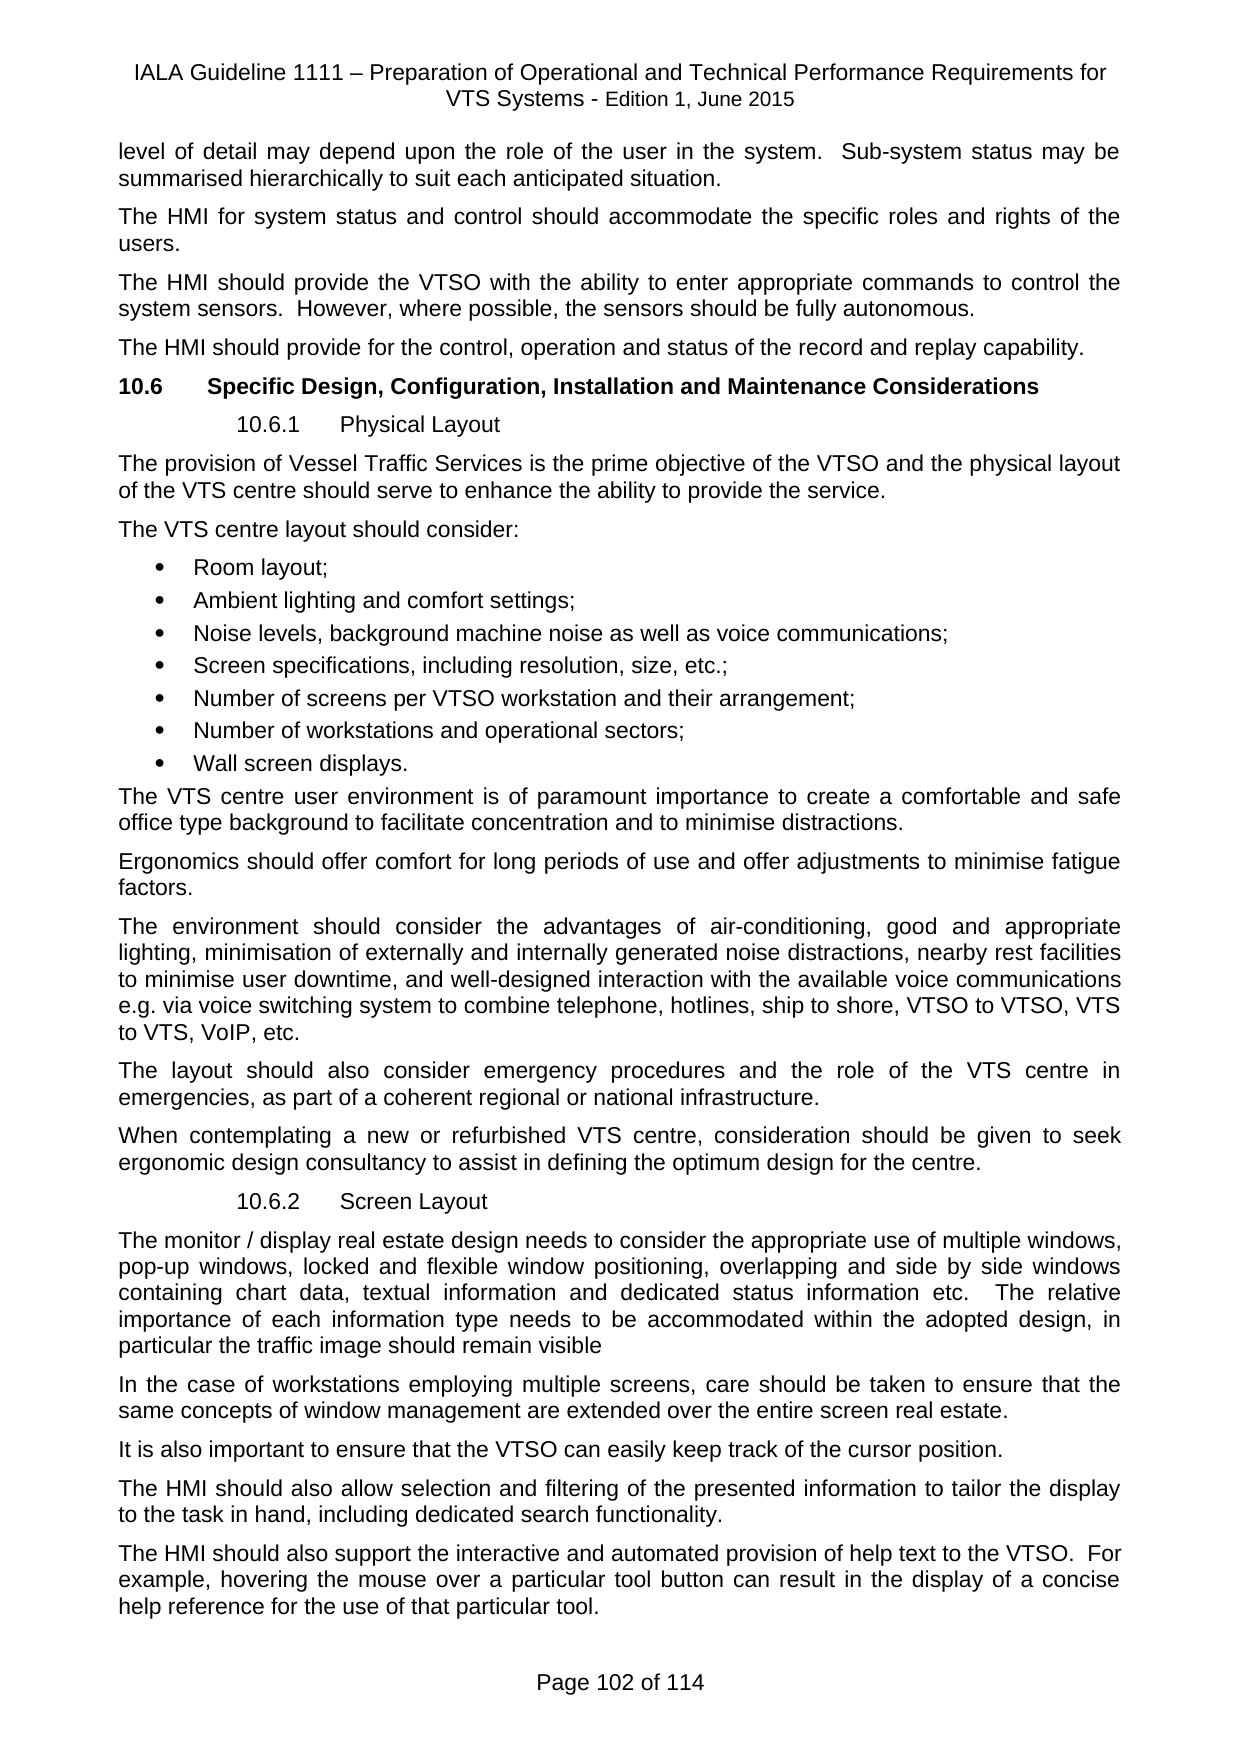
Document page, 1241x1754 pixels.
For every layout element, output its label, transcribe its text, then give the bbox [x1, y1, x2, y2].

text Number of workstations and operational sectors; [156, 717, 1122, 744]
text In the case of workstations employing multiple screens, care should be taken to ensure that the same concepts of window management are extended over the entire screen real estate. [118, 1371, 1122, 1423]
text The environment should consider the advantages of air-conditioning, good and appropriate lighting, minimisation of externally and internally generated noise distractions, nearby rest facilities to minimise user downtime, and well-designed interaction with the available voice communications e.g. via voice switching system to combine telephone, hotlines, ship to shore, VTSO to VTSO, VTS to VTS, VoIP, etc. [118, 913, 1122, 1045]
text Ambient lighting and comfort settings; [156, 587, 1122, 613]
text Screen specifications, including resolution, size, etc.; [156, 652, 1122, 678]
text The VTS centre user environment is of paramount importance to create a comfortable and safe office type background to facilitate concentration and to minimise distractions. [118, 783, 1122, 835]
text The layout should also consider emergency procedures and the role of the VTS centre in emergencies, as part of a coherent regional or national infrastructure. [118, 1057, 1122, 1110]
text The HMI should provide for the control, operation and status of the record and replay capability. [118, 334, 1122, 360]
text The HMI should also allow selection and filtering of the presented information to tailor the display to the task in hand, including dedicated search functionality. [118, 1475, 1122, 1528]
text The HMI for system status and control should accommodate the specific roles and rights of the users. [118, 203, 1122, 256]
subtitle Specific Design, Configuration, Installation and Maintenance Considerations [118, 373, 1122, 399]
subtitle Screen Layout [236, 1188, 1122, 1214]
text The provision of Vessel Traffic Services is the prime objective of the VTSO and the physical layout of the VTS centre should serve to enhance the ability to provide the service. [118, 450, 1122, 503]
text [118, 138, 1122, 191]
text The HMI should provide the VTSO with the ability to enter appropriate commands to control the system sensors. However, where possible, the sensors should be fully autonomous. [118, 268, 1122, 321]
text Number of screens per VTSO workstation and their arrangement; [156, 685, 1122, 711]
text The HMI should also support the interactive and automated provision of help text to the VTSO. For example, hovering the mouse over a particular tool button can result in the display of a concise help reference for the use of that particular tool. [118, 1540, 1122, 1619]
text The VTS centre layout should consider: [118, 516, 1122, 542]
text When contemplating a new or refurbished VTS centre, consideration should be given to seek ergonomic design consultancy to assist in defining the optimum design for the centre. [118, 1122, 1122, 1175]
text Room layout; [156, 554, 1122, 581]
text Noise levels, background machine noise as well as voice communications; [156, 619, 1122, 646]
text The monitor / display real estate design needs to consider the appropriate use of multiple windows, pop-up windows, locked and flexible window positioning, overlapping and side by side windows containing chart data, textual information and dedicated status information etc. The relative importance of each information type needs to be accommodated within the adopted design, in particular the traffic image should remain visible [118, 1227, 1122, 1358]
text Wall screen displays. [156, 750, 1122, 776]
subtitle Physical Layout [236, 411, 1122, 438]
text Ergonomics should offer comfort for long periods of use and offer adjustments to minimise fatigue factors. [118, 848, 1122, 901]
text It is also important to ensure that the VTSO can easily keep track of the cursor position. [118, 1436, 1122, 1462]
